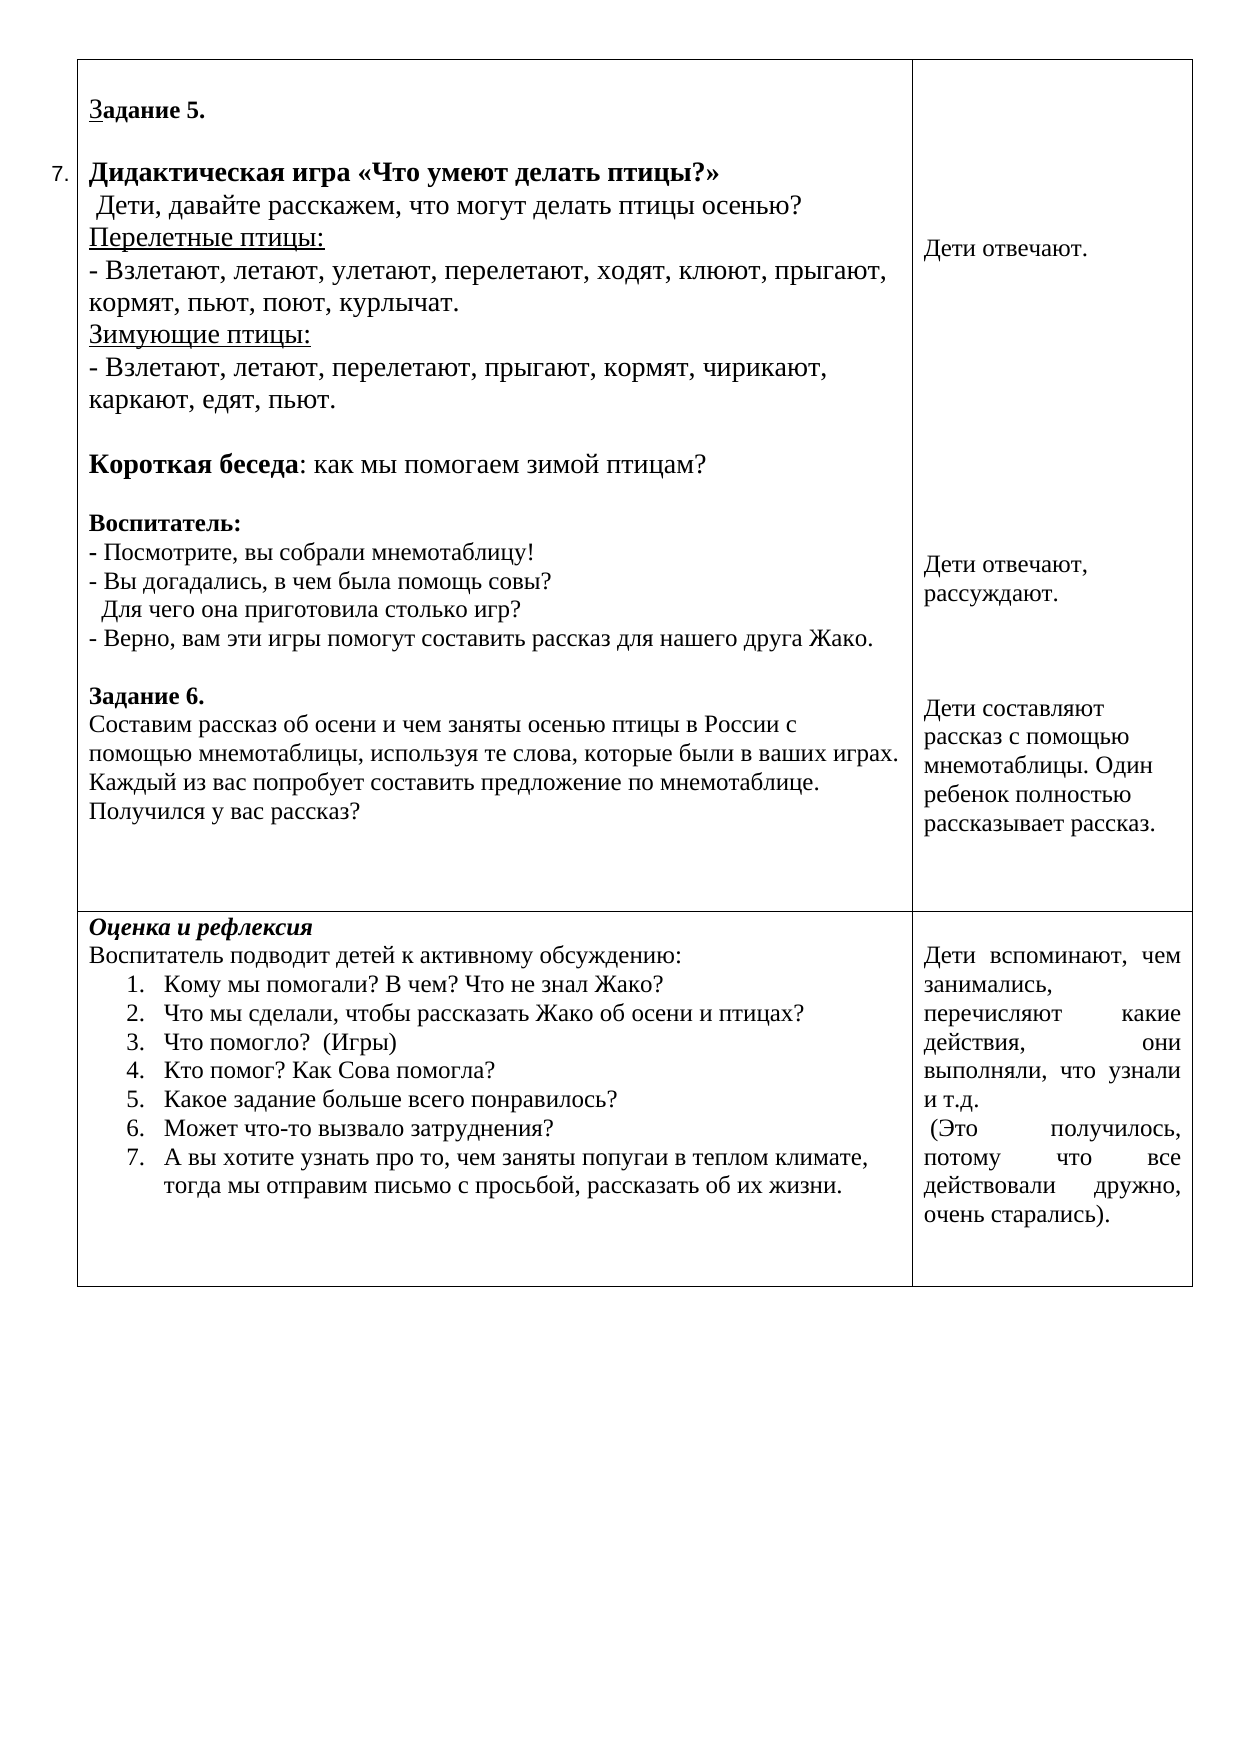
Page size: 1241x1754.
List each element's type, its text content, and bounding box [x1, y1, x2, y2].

table_cell Оценка и рефлексия Воспитатель подводит детей к активному обсуждению: Кому мы помогали? В чем? Что не знал Жако? Что мы сделали, чтобы рассказать Жако об осени и птицах? Что помогло? (Игры) Кто помог? Как Сова помогла? Какое задание больше всего понравилось? Может что-то вызвало затруднения? А вы хотите узнать про то, чем заняты попугаи в теплом климате, тогда мы отправим письмо с просьбой, рассказать об их жизни. [78, 912, 912, 1286]
table_cell Дети вспоминают, чем занимались, перечисляют какие действия, они выполняли, что узнали и т.д. (Это получилось, потому что все действовали дружно, очень старались). [913, 912, 1192, 1286]
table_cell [78, 60, 912, 911]
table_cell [913, 60, 1192, 911]
